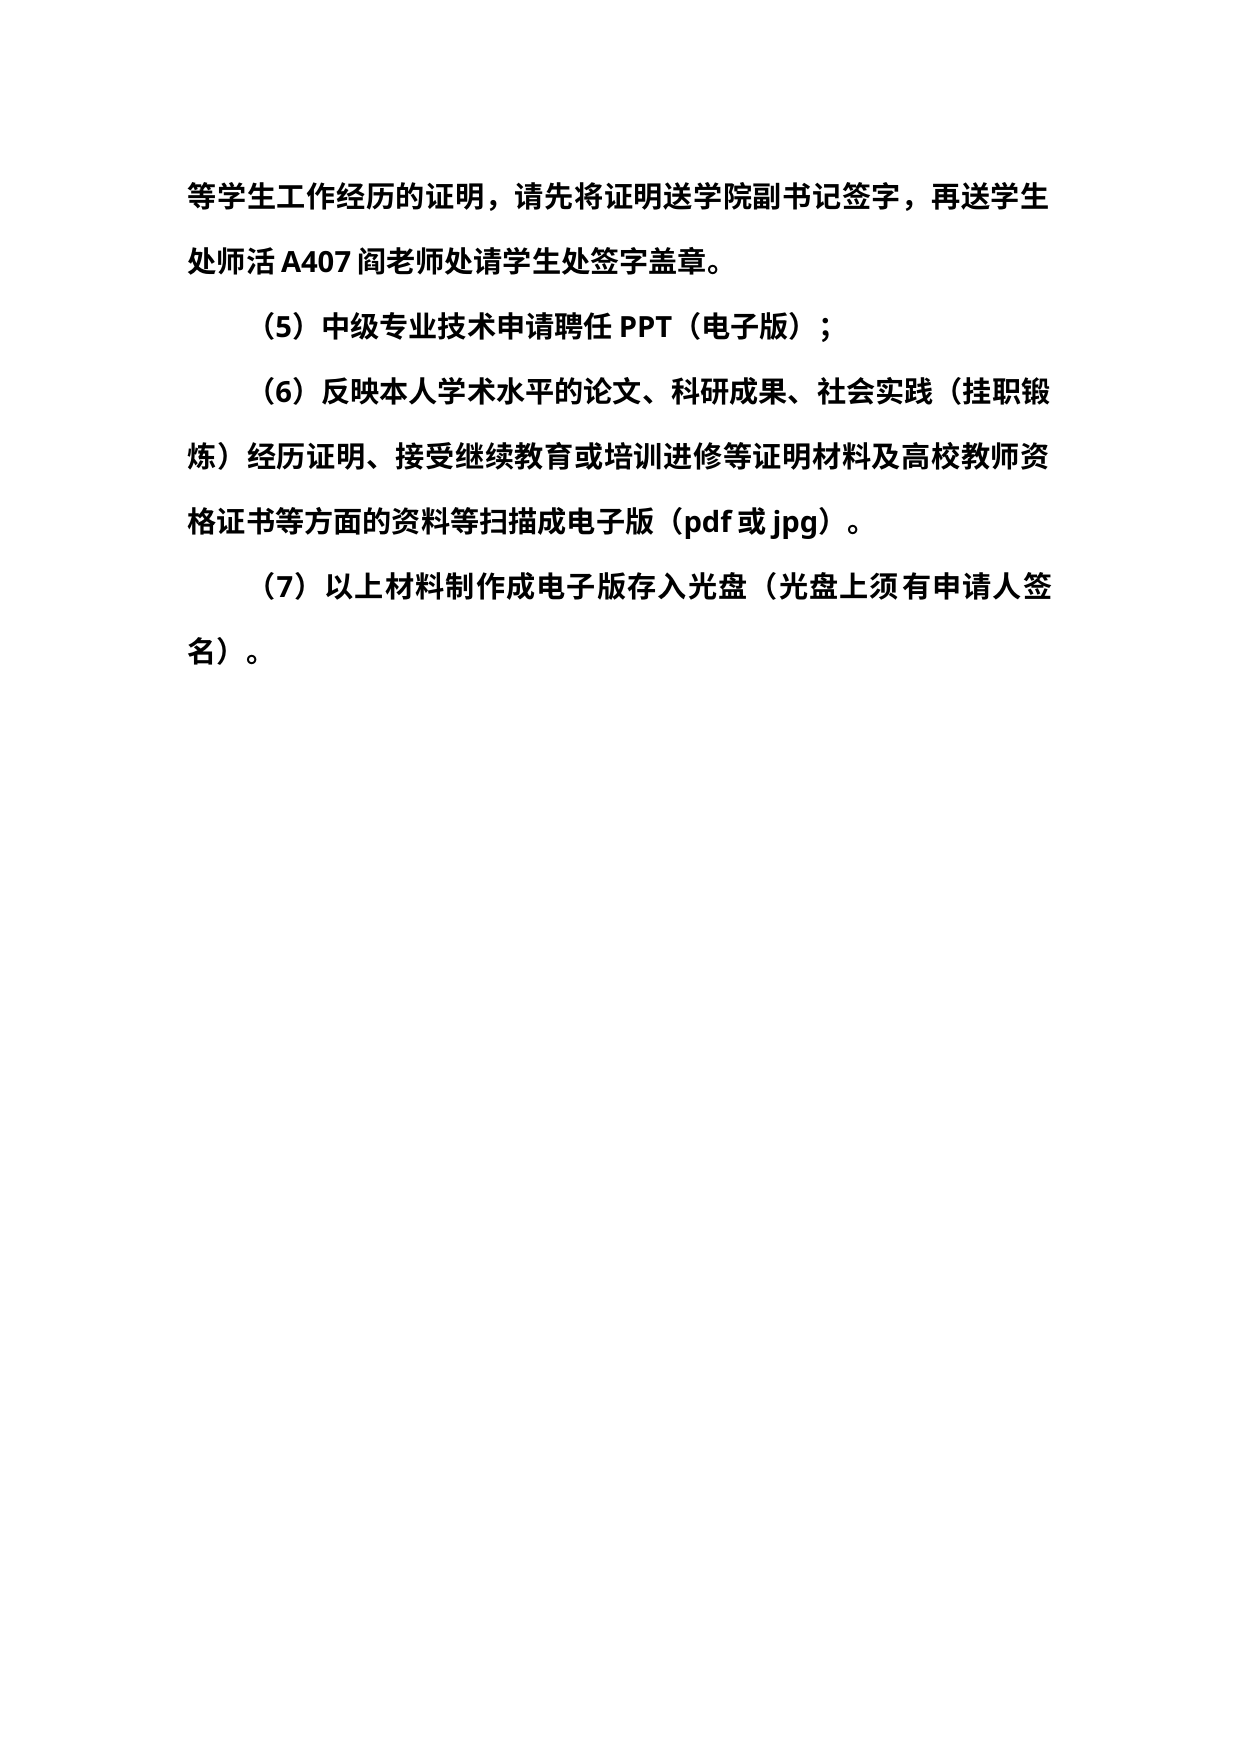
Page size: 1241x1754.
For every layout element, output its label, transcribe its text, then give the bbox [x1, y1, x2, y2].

text （5）中级专业技术申请聘任PPT（电子版）； [187, 292, 1053, 357]
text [187, 162, 1053, 292]
text （6）反映本人学术水平的论文、科研成果、社会实践（挂职锻炼）经历证明、接受继续教育或培训进修等证明材料及高校教师资格证书等方面的资料等扫描成电子版（pdf或jpg）。 [187, 357, 1053, 552]
text （7）以上材料制作成电子版存入光盘（光盘上须有申请人签名）。 [187, 552, 1053, 682]
